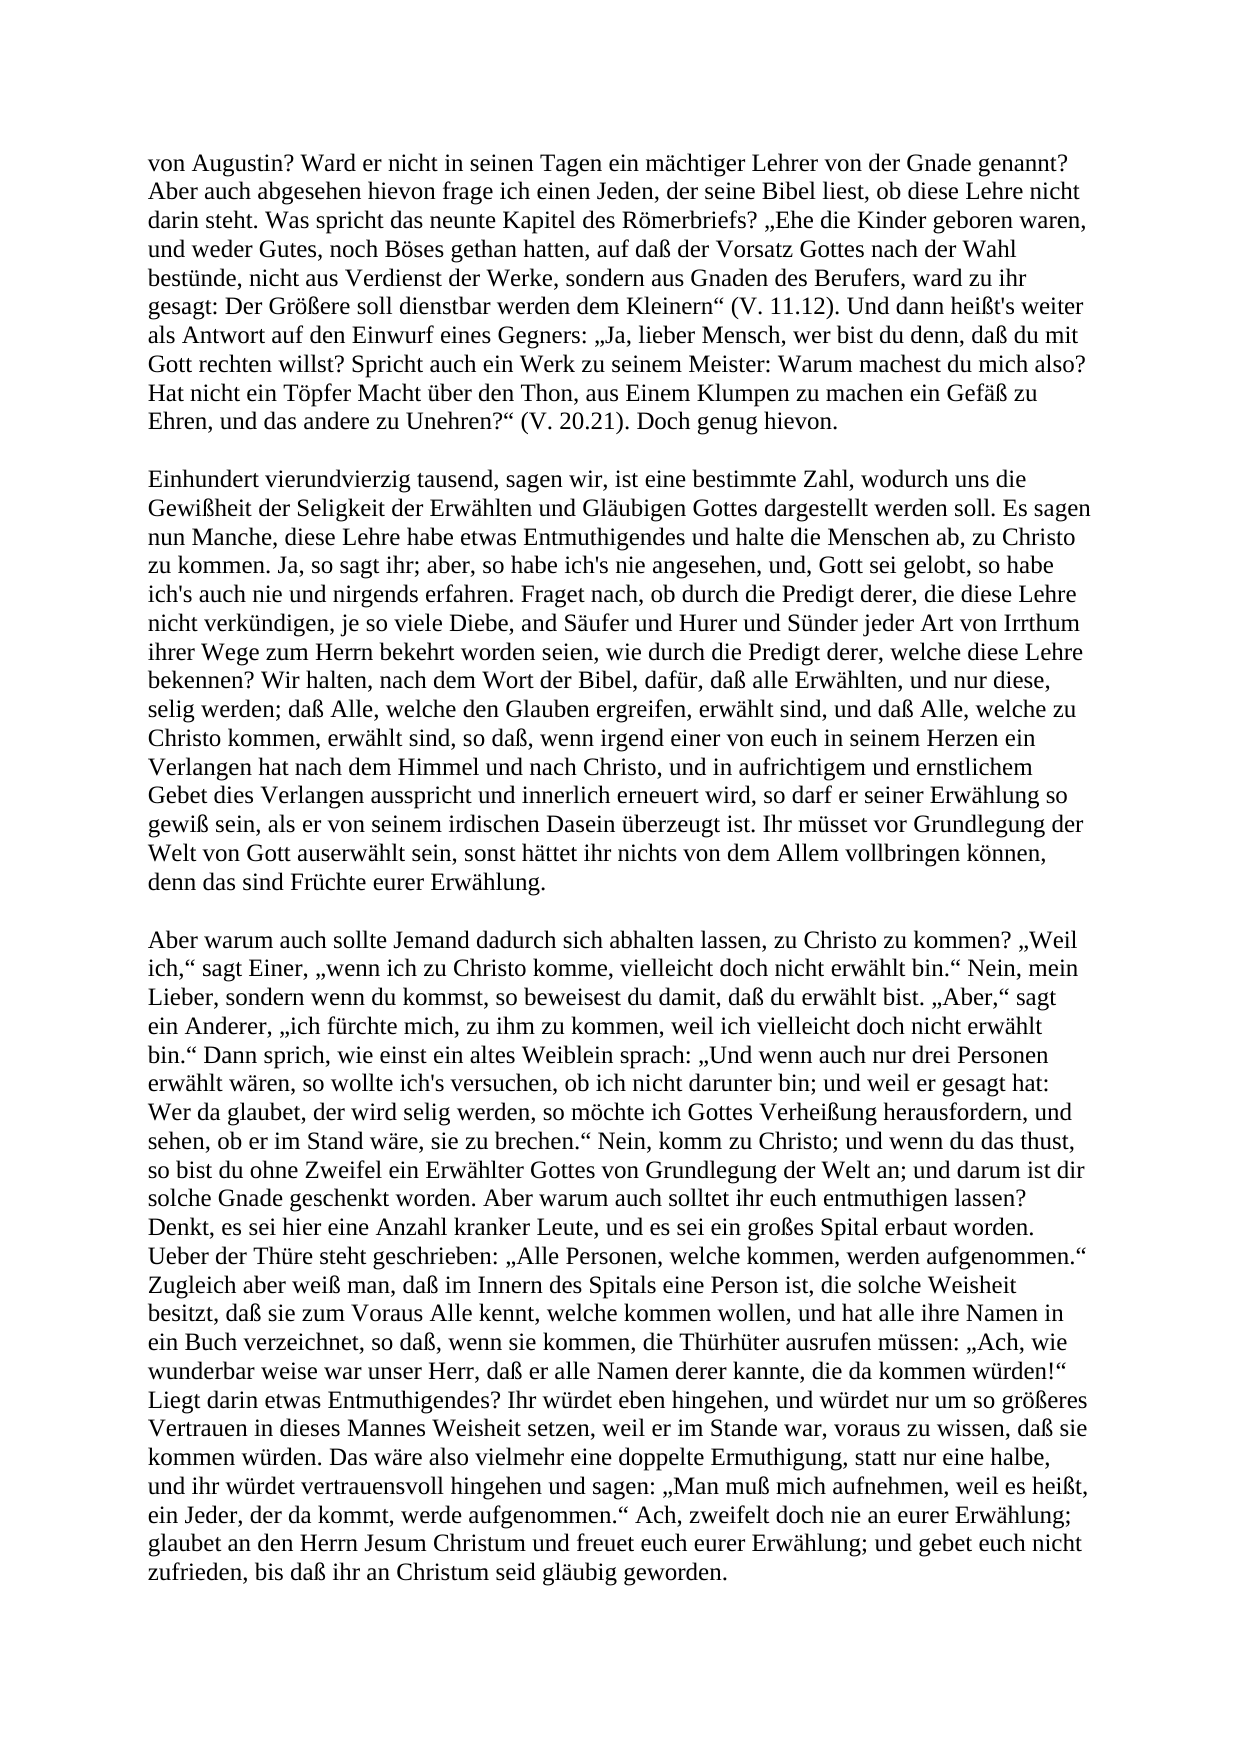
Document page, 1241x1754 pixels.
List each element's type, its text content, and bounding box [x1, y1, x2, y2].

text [148, 148, 1093, 435]
text Aber warum auch sollte Jemand dadurch sich abhalten lassen, zu Christo zu kommen? „Weil ich,“ sagt Einer, „wenn ich zu Christo komme, vielleicht doch nicht erwählt bin.“ Nein, mein Lieber, sondern wenn du kommst, so beweisest du damit, daß du erwählt bist. „Aber,“ sagt ein Anderer, „ich fürchte mich, zu ihm zu kommen, weil ich vielleicht doch nicht erwählt bin.“ Dann sprich, wie einst ein altes Weiblein sprach: „Und wenn auch nur drei Personen erwählt wären, so wollte ich's versuchen, ob ich nicht darunter bin; und weil er gesagt hat: Wer da glaubet, der wird selig werden, so möchte ich Gottes Verheißung herausfordern, und sehen, ob er im Stand wäre, sie zu brechen.“ Nein, komm zu Christo; und wenn du das thust, so bist du ohne Zweifel ein Erwählter Gottes von Grundlegung der Welt an; und darum ist dir solche Gnade geschenkt worden. Aber warum auch solltet ihr euch entmuthigen lassen? Denkt, es sei hier eine Anzahl kranker Leute, und es sei ein großes Spital erbaut worden. Ueber der Thüre steht geschrieben: „Alle Personen, welche kommen, werden aufgenommen.“ Zugleich aber weiß man, daß im Innern des Spitals eine Person ist, die solche Weisheit besitzt, daß sie zum Voraus Alle kennt, welche kommen wollen, und hat alle ihre Namen in ein Buch verzeichnet, so daß, wenn sie kommen, die Thürhüter ausrufen müssen: „Ach, wie wunderbar weise war unser Herr, daß er alle Namen derer kannte, die da kommen würden!“ Liegt darin etwas Entmuthigendes? Ihr würdet eben hingehen, und würdet nur um so größeres Vertrauen in dieses Mannes Weisheit setzen, weil er im Stande war, voraus zu wissen, daß sie kommen würden. Das wäre also vielmehr eine doppelte Ermuthigung, statt nur eine halbe, und ihr würdet vertrauensvoll hingehen und sagen: „Man muß mich aufnehmen, weil es heißt, ein Jeder, der da kommt, werde aufgenommen.“ Ach, zweifelt doch nie an eurer Erwählung; glaubet an den Herrn Jesum Christum und freuet euch eurer Erwählung; und gebet euch nicht zufrieden, bis daß ihr an Christum seid gläubig geworden. [148, 925, 1093, 1586]
text Einhundert vierundvierzig tausend, sagen wir, ist eine bestimmte Zahl, wodurch uns die Gewißheit der Seligkeit der Erwählten und Gläubigen Gottes dargestellt werden soll. Es sagen nun Manche, diese Lehre habe etwas Entmuthigendes und halte die Menschen ab, zu Christo zu kommen. Ja, so sagt ihr; aber, so habe ich's nie angesehen, und, Gott sei gelobt, so habe ich's auch nie und nirgends erfahren. Fraget nach, ob durch die Predigt derer, die diese Lehre nicht verkündigen, je so viele Diebe, and Säufer und Hurer und Sünder jeder Art von Irrthum ihrer Wege zum Herrn bekehrt worden seien, wie durch die Predigt derer, welche diese Lehre bekennen? Wir halten, nach dem Wort der Bibel, dafür, daß alle Erwählten, und nur diese, selig werden; daß Alle, welche den Glauben ergreifen, erwählt sind, und daß Alle, welche zu Christo kommen, erwählt sind, so daß, wenn irgend einer von euch in seinem Herzen ein Verlangen hat nach dem Himmel und nach Christo, und in aufrichtigem und ernstlichem Gebet dies Verlangen ausspricht und innerlich erneuert wird, so darf er seiner Erwählung so gewiß sein, als er von seinem irdischen Dasein überzeugt ist. Ihr müsset vor Grundlegung der Welt von Gott auserwählt sein, sonst hättet ihr nichts von dem Allem vollbringen können, denn das sind Früchte eurer Erwählung. [148, 464, 1093, 896]
